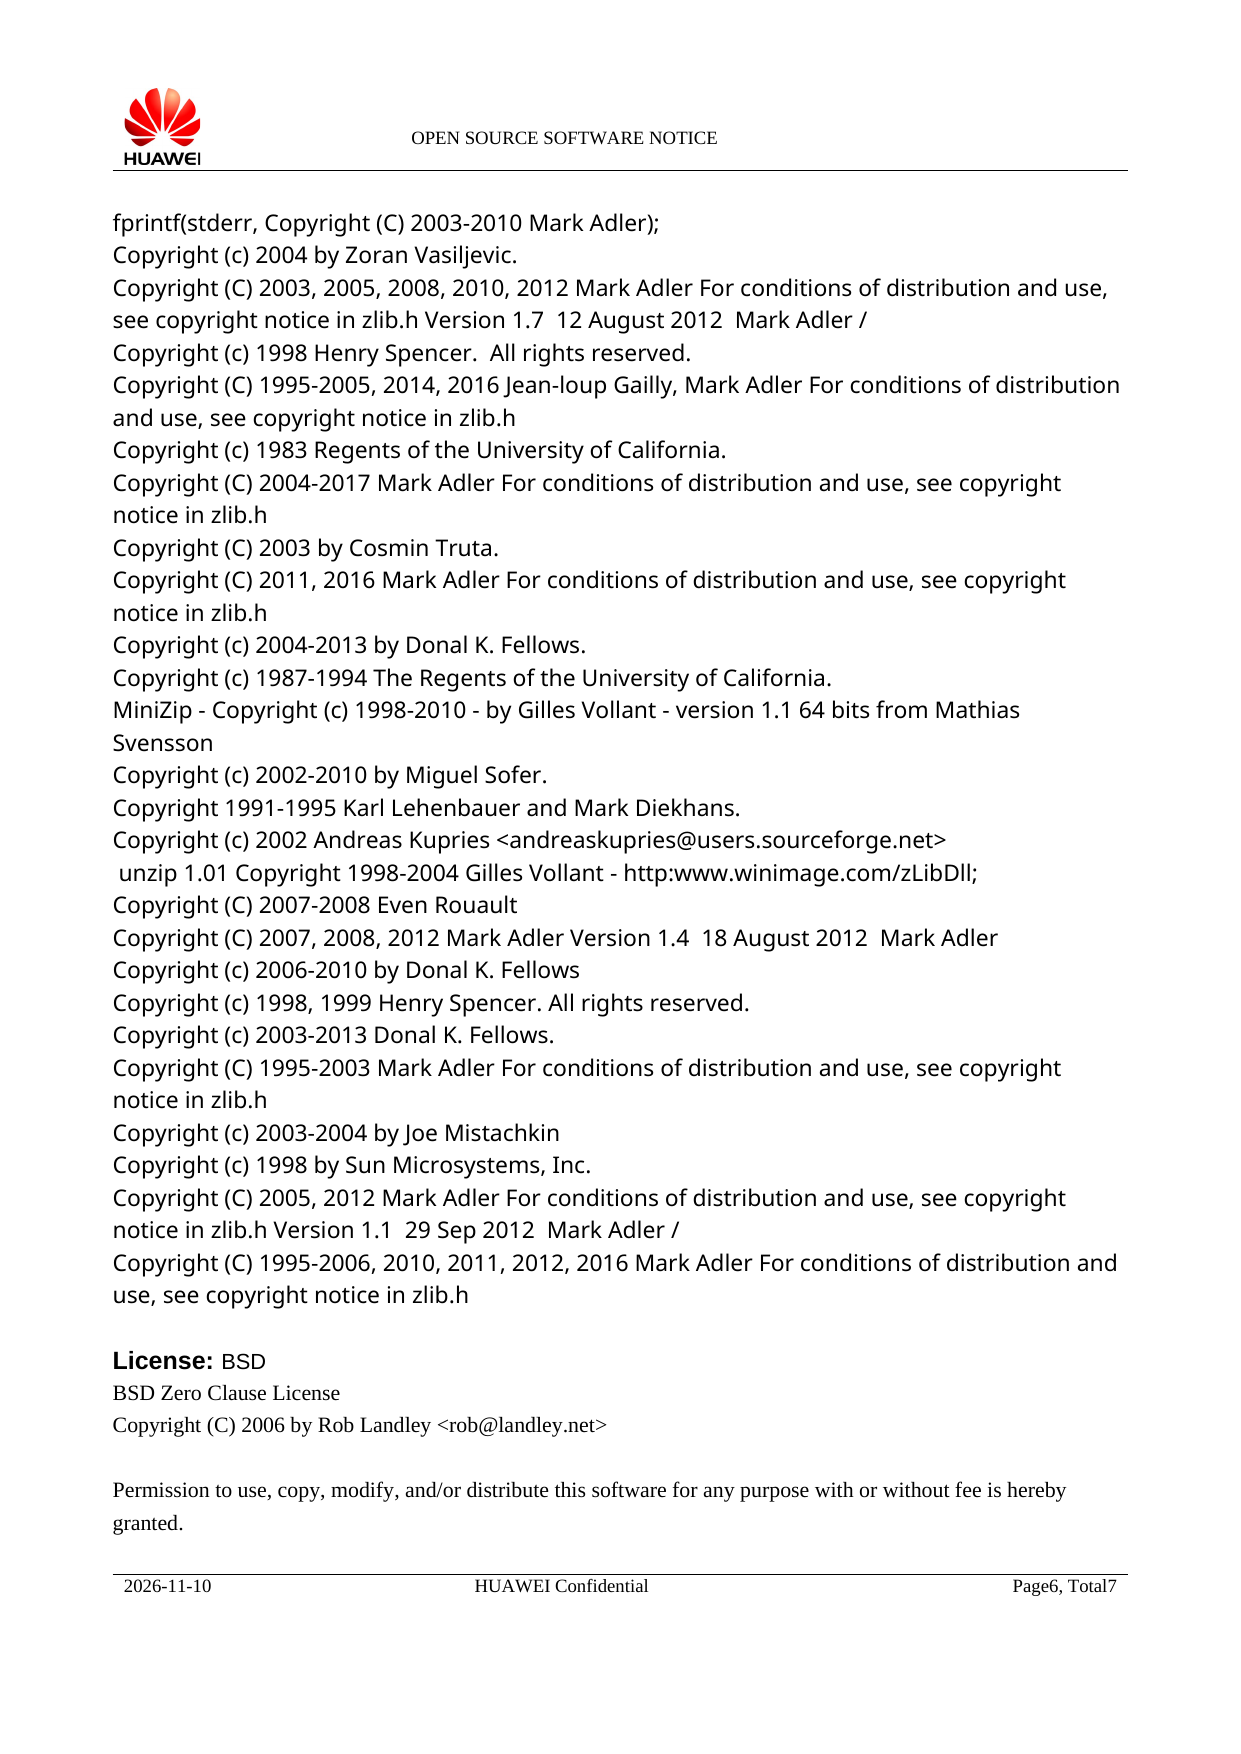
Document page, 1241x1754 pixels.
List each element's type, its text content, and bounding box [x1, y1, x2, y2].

picture [124, 88, 201, 165]
text License: BSD [112, 1344, 1128, 1376]
